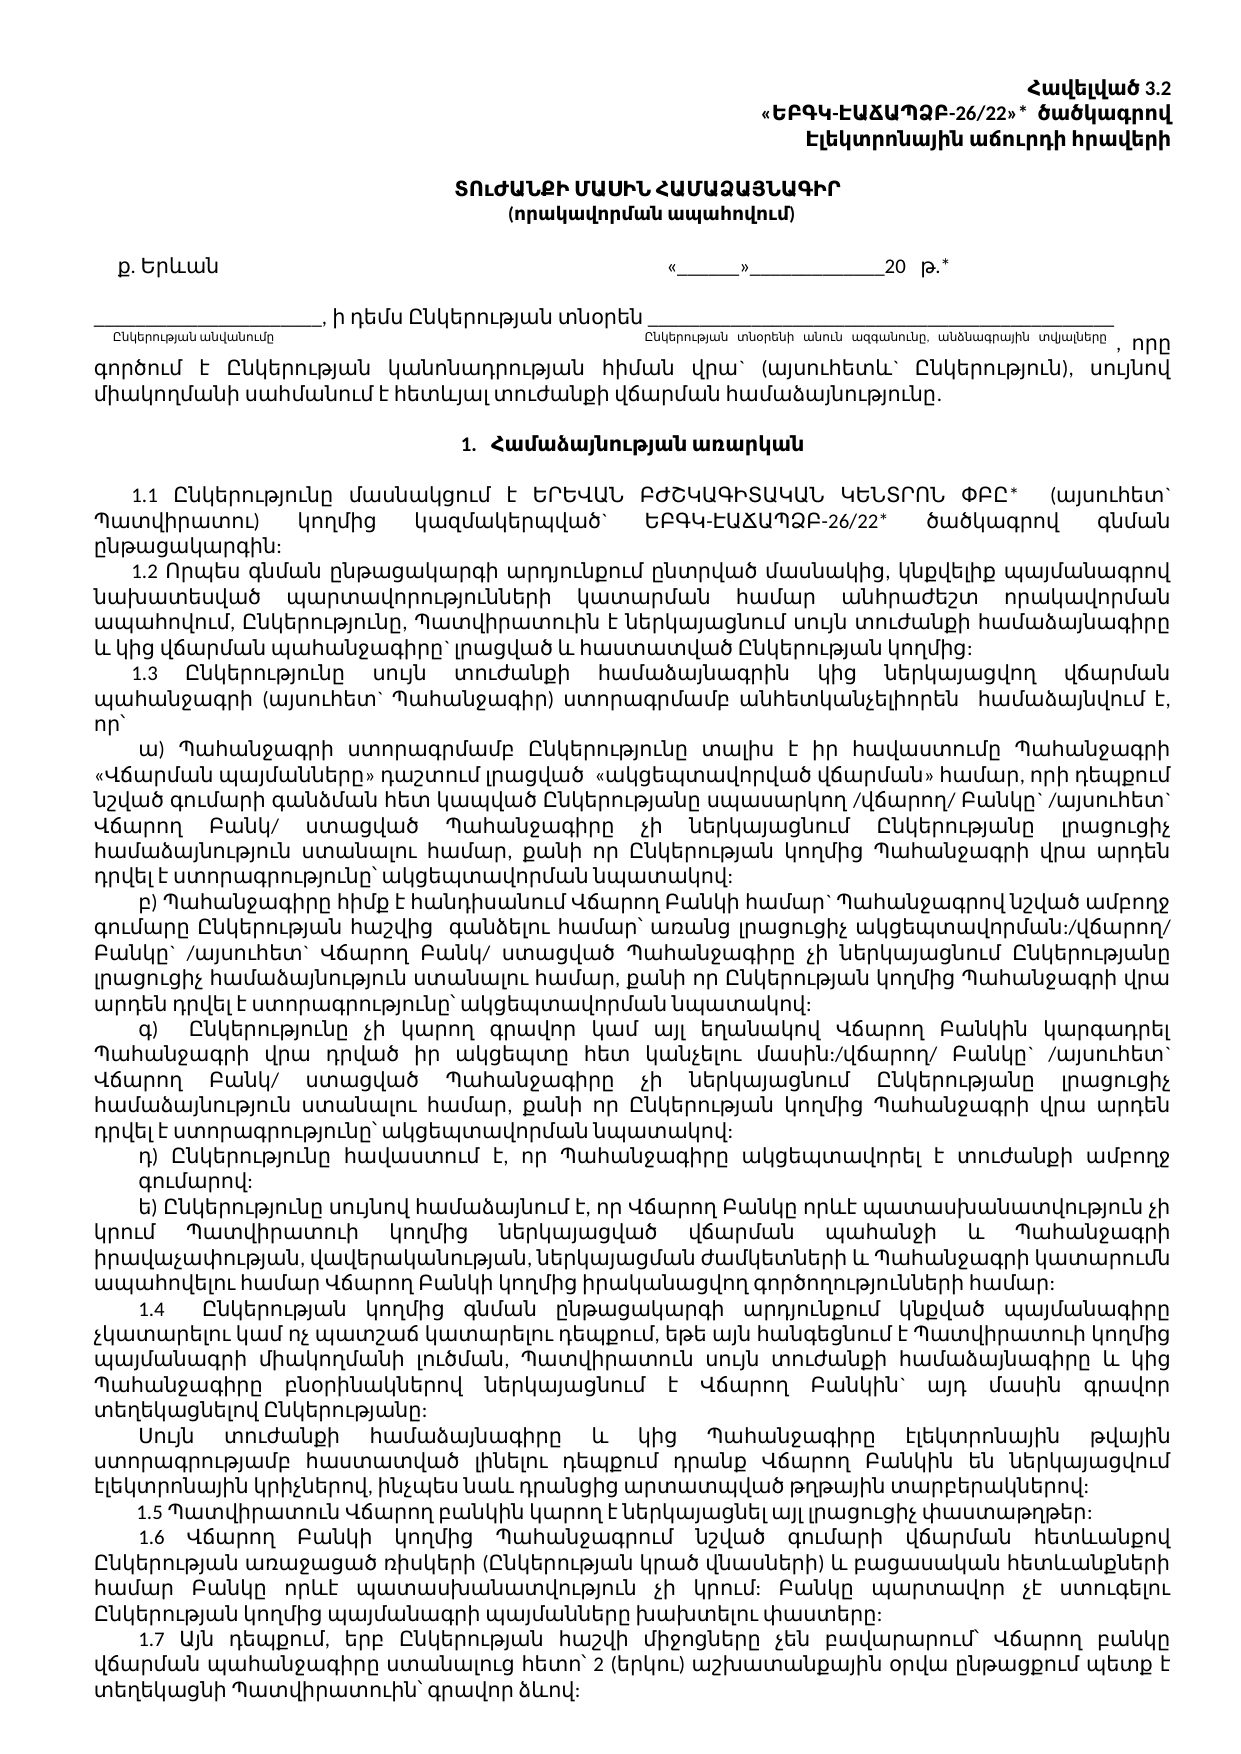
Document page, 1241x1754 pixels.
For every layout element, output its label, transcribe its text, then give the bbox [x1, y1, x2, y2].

text ______________________, ի դեմս Ընկերության տնօրեն _____________________________________________ [94, 304, 1171, 330]
text Սույն տուժանքի համաձայնագիրը և կից Պահանջագիրը էլեկտրոնային թվային ստորագրությամբ հաստատված լինելու դեպքում դրանք Վճարող Բանկին են ներկայացվում էլեկտրոնային կրիչներով, ինչպես նաև դրանցից արտատպված թղթային տարբերակներով: [94, 1423, 1171, 1499]
text բ) Պահանջագիրը հիմք է հանդիսանում Վճարող Բանկի համար` Պահանջագրով նշված ամբողջ գումարը Ընկերության հաշվից գանձելու համար՝ առանց լրացուցիչ ակցեպտավորման:/վճարող/ Բանկը` /այսուհետ` Վճարող Բանկ/ ստացված Պահանջագիրը չի ներկայացնում Ընկերությանը լրացուցիչ համաձայնություն ստանալու համար, քանի որ Ընկերության կողմից Պահանջագրի վրա արդեն դրվել է ստորագրությունը՝ ակցեպտավորման նպատակով: [94, 889, 1171, 1016]
text 1.4 Ընկերության կողմից գնման ընթացակարգի արդյունքում կնքված պայմանագիրը չկատարելու կամ ոչ պատշաճ կատարելու դեպքում, եթե այն հանգեցնում է Պատվիրատուի կողմից պայմանագրի միակողմանի լուծման, Պատվիրատուն սույն տուժանքի համաձայնագիրը և կից Պահանջագիրը բնօրինակներով ներկայացնում է Վճարող Բանկին` այդ մասին գրավոր տեղեկացնելով Ընկերությանը: [94, 1296, 1171, 1423]
text Ընկերության անվանումը Ընկերության տնօրենի անուն ազգանունը, անձնագրային տվյալները , որը գործում է Ընկերության կանոնադրության հիման վրա` (այսուհետև` Ընկերություն), սույնով միակողմանի սահմանում է հետևյալ տուժանքի վճարման համաձայնությունը. [94, 330, 1171, 406]
text ք. Երևան «______»_____________20 թ.* [94, 254, 1171, 279]
text գ) Ընկերությունը չի կարող գրավոր կամ այլ եղանակով Վճարող Բանկին կարգադրել Պահանջագրի վրա դրված իր ակցեպտը հետ կանչելու մասին:/վճարող/ Բանկը` /այսուհետ` Վճարող Բանկ/ ստացված Պահանջագիրը չի ներկայացնում Ընկերությանը լրացուցիչ համաձայնություն ստանալու համար, քանի որ Ընկերության կողմից Պահանջագրի վրա արդեն դրվել է ստորագրությունը՝ ակցեպտավորման նպատակով: [94, 1016, 1171, 1143]
text Հավելված 3.2 [94, 75, 1171, 100]
text Էլեկտրոնային աճուրդի հրավերի [94, 126, 1171, 151]
text ե) Ընկերությունը սույնով համաձայնում է, որ Վճարող Բանկը որևէ պատասխանատվություն չի կրում Պատվիրատուի կողմից ներկայացված վճարման պահանջի և Պահանջագրի իրավաչափության, վավերականության, ներկայացման ժամկետների և Պահանջագրի կատարումն ապահովելու համար Վճարող Բանկի կողմից իրականացվող գործողությունների համար: [94, 1194, 1171, 1296]
text (որակավորման ապահովում) [94, 202, 1171, 225]
text 1.7 Այն դեպքում, երբ Ընկերության հաշվի միջոցները չեն բավարարում՝ Վճարող բանկը վճարման պահանջագիրը ստանալուց հետո՝ 2 (երկու) աշխատանքային օրվա ընթացքում պետք է տեղեկացնի Պատվիրատուին՝ գրավոր ձևով: [94, 1626, 1171, 1702]
text 1.6 Վճարող Բանկի կողմից Պահանջագրում նշված գումարի վճարման հետևանքով Ընկերության առաջացած ռիսկերի (Ընկերության կրած վնասների) և բացասական հետևանքների համար Բանկը որևէ պատասխանատվություն չի կրում: Բանկը պարտավոր չէ ստուգելու Ընկերության կողմից պայմանագրի պայմանները խախտելու փաստերը: [94, 1524, 1171, 1626]
text 1.2 Որպես գնման ընթացակարգի արդյունքում ընտրված մասնակից, կնքվելիք պայմանագրով նախատեսված պարտավորությունների կատարման համար անհրաժեշտ որակավորման ապահովում, Ընկերությունը, Պատվիրատուին է ներկայացնում սույն տուժանքի համաձայնագիրը և կից վճարման պահանջագիրը` լրացված և հաստատված Ընկերության կողմից: [94, 559, 1171, 660]
text դ) Ընկերությունը հավաստում է, որ Պահանջագիրը ակցեպտավորել է տուժանքի ամբողջ գումարով: [138, 1143, 1171, 1194]
text 1.1 Ընկերությունը մասնակցում է ԵՐԵՎԱՆ ԲԺՇԿԱԳԻՏԱԿԱՆ ԿԵՆՏՐՈՆ ՓԲԸ* (այսուհետ` Պատվիրատու) կողմից կազմակերպված` ԵԲԳԿ-ԷԱՃԱՊՁԲ-26/22* ծածկագրով գնման ընթացակարգին: [94, 482, 1171, 559]
text 1.3 Ընկերությունը սույն տուժանքի համաձայնագրին կից ներկայացվող վճարման պահանջագրի (այսուհետ` Պահանջագիր) ստորագրմամբ անհետկանչելիորեն համաձայնվում է, որ՝ [94, 660, 1171, 737]
text 1.5 Պատվիրատուն Վճարող բանկին կարող է ներկայացնել այլ լրացուցիչ փաստաթղթեր: [94, 1499, 1171, 1524]
text «ԵԲԳԿ-ԷԱՃԱՊՁԲ-26/22»* ծածկագրով [94, 100, 1171, 126]
text 1. Համաձայնության առարկան [94, 432, 1171, 457]
text ՏՈւԺԱՆՔԻ ՄԱՍԻՆ ՀԱՄԱՁԱՅՆԱԳԻՐ [94, 177, 1171, 202]
text ա) Պահանջագրի ստորագրմամբ Ընկերությունը տալիս է իր հավաստումը Պահանջագրի «Վճարման պայմանները» դաշտում լրացված «ակցեպտավորված վճարման» համար, որի դեպքում նշված գումարի գանձման հետ կապված Ընկերությանը սպասարկող /վճարող/ Բանկը` /այսուհետ` Վճարող Բանկ/ ստացված Պահանջագիրը չի ներկայացնում Ընկերությանը լրացուցիչ համաձայնություն ստանալու համար, քանի որ Ընկերության կողմից Պահանջագրի վրա արդեն դրվել է ստորագրությունը՝ ակցեպտավորման նպատակով: [94, 737, 1171, 889]
